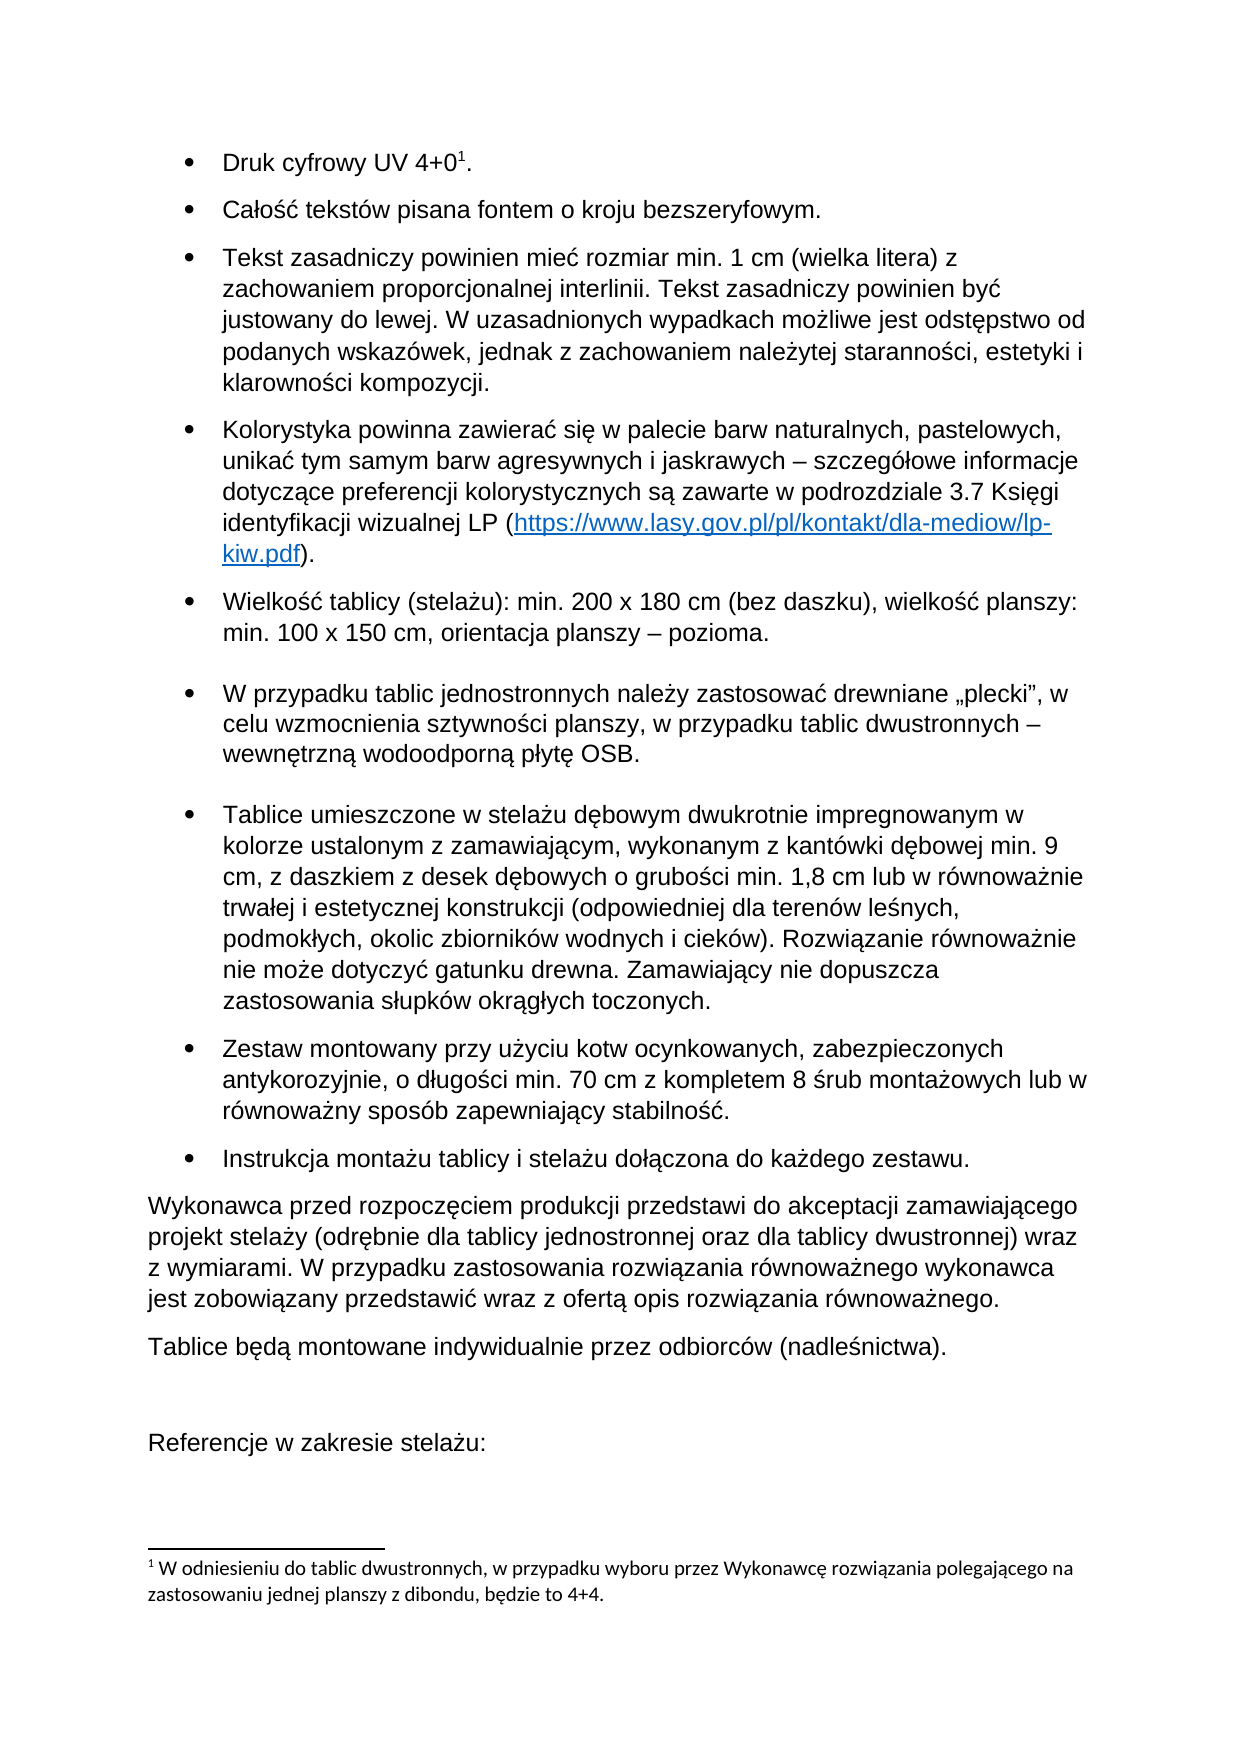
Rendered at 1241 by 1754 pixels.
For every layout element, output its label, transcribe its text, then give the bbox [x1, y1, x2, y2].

text Referencje w zakresie stelażu: [148, 1428, 1093, 1456]
list Tekst zasadniczy powinien mieć rozmiar min. 1 cm (wielka litera) z zachowaniem proporcjonalnej interlinii. Tekst zasadniczy powinien być justowany do lewej. W uzasadnionych wypadkach możliwe jest odstępstwo od podanych wskazówek, jednak z zachowaniem należytej staranności, estetyki i klarowności kompozycji. [185, 243, 1093, 396]
list Instrukcja montażu tablicy i stelażu dołączona do każdego zestawu. [185, 1143, 1093, 1172]
list Tablice umieszczone w stelażu dębowym dwukrotnie impregnowanym w kolorze ustalonym z zamawiającym, wykonanym z kantówki dębowej min. 9 cm, z daszkiem z desek dębowych o grubości min. 1,8 cm lub w równoważnie trwałej i estetycznej konstrukcji (odpowiedniej dla terenów leśnych, podmokłych, okolic zbiorników wodnych i cieków). Rozwiązanie równoważnie nie może dotyczyć gatunku drewna. Zamawiający nie dopuszcza zastosowania słupków okrągłych toczonych. [185, 799, 1093, 1015]
text Wykonawca przed rozpoczęciem produkcji przedstawi do akceptacji zamawiającego projekt stelaży (odrębnie dla tablicy jednostronnej oraz dla tablicy dwustronnej) wraz z wymiarami. W przypadku zastosowania rozwiązania równoważnego wykonawca jest zobowiązany przedstawić wraz z ofertą opis rozwiązania równoważnego. [148, 1191, 1093, 1313]
text Tablice będą montowane indywidualnie przez odbiorców (nadleśnictwa). [148, 1332, 1093, 1361]
list Całość tekstów pisana fontem o kroju bezszeryfowym. [185, 195, 1093, 224]
list W przypadku tablic jednostronnych należy zastosować drewniane „plecki”, w celu wzmocnienia sztywności planszy, w przypadku tablic dwustronnych – wewnętrzną wodoodporną płytę OSB. [185, 678, 1093, 798]
list Zestaw montowany przy użyciu kotw ocynkowanych, zabezpieczonych antykorozyjnie, o długości min. 70 cm z kompletem 8 śrub montażowych lub w równoważny sposób zapewniający stabilność. [185, 1034, 1093, 1124]
list Druk cyfrowy UV 4+0. [185, 148, 1093, 176]
list Kolorystyka powinna zawierać się w palecie barw naturalnych, pastelowych, unikać tym samym barw agresywnych i jaskrawych – szczegółowe informacje dotyczące preferencji kolorystycznych są zawarte w podrozdziale 3.7 Księgi identyfikacji wizualnej LP (https://www.lasy.gov.pl/pl/kontakt/dla-mediow/lp-kiw.pdf). [185, 415, 1093, 568]
list Wielkość tablicy (stelażu): min. 200 x 180 cm (bez daszku), wielkość planszy: min. 100 x 150 cm, orientacja planszy – pozioma. [185, 587, 1093, 646]
